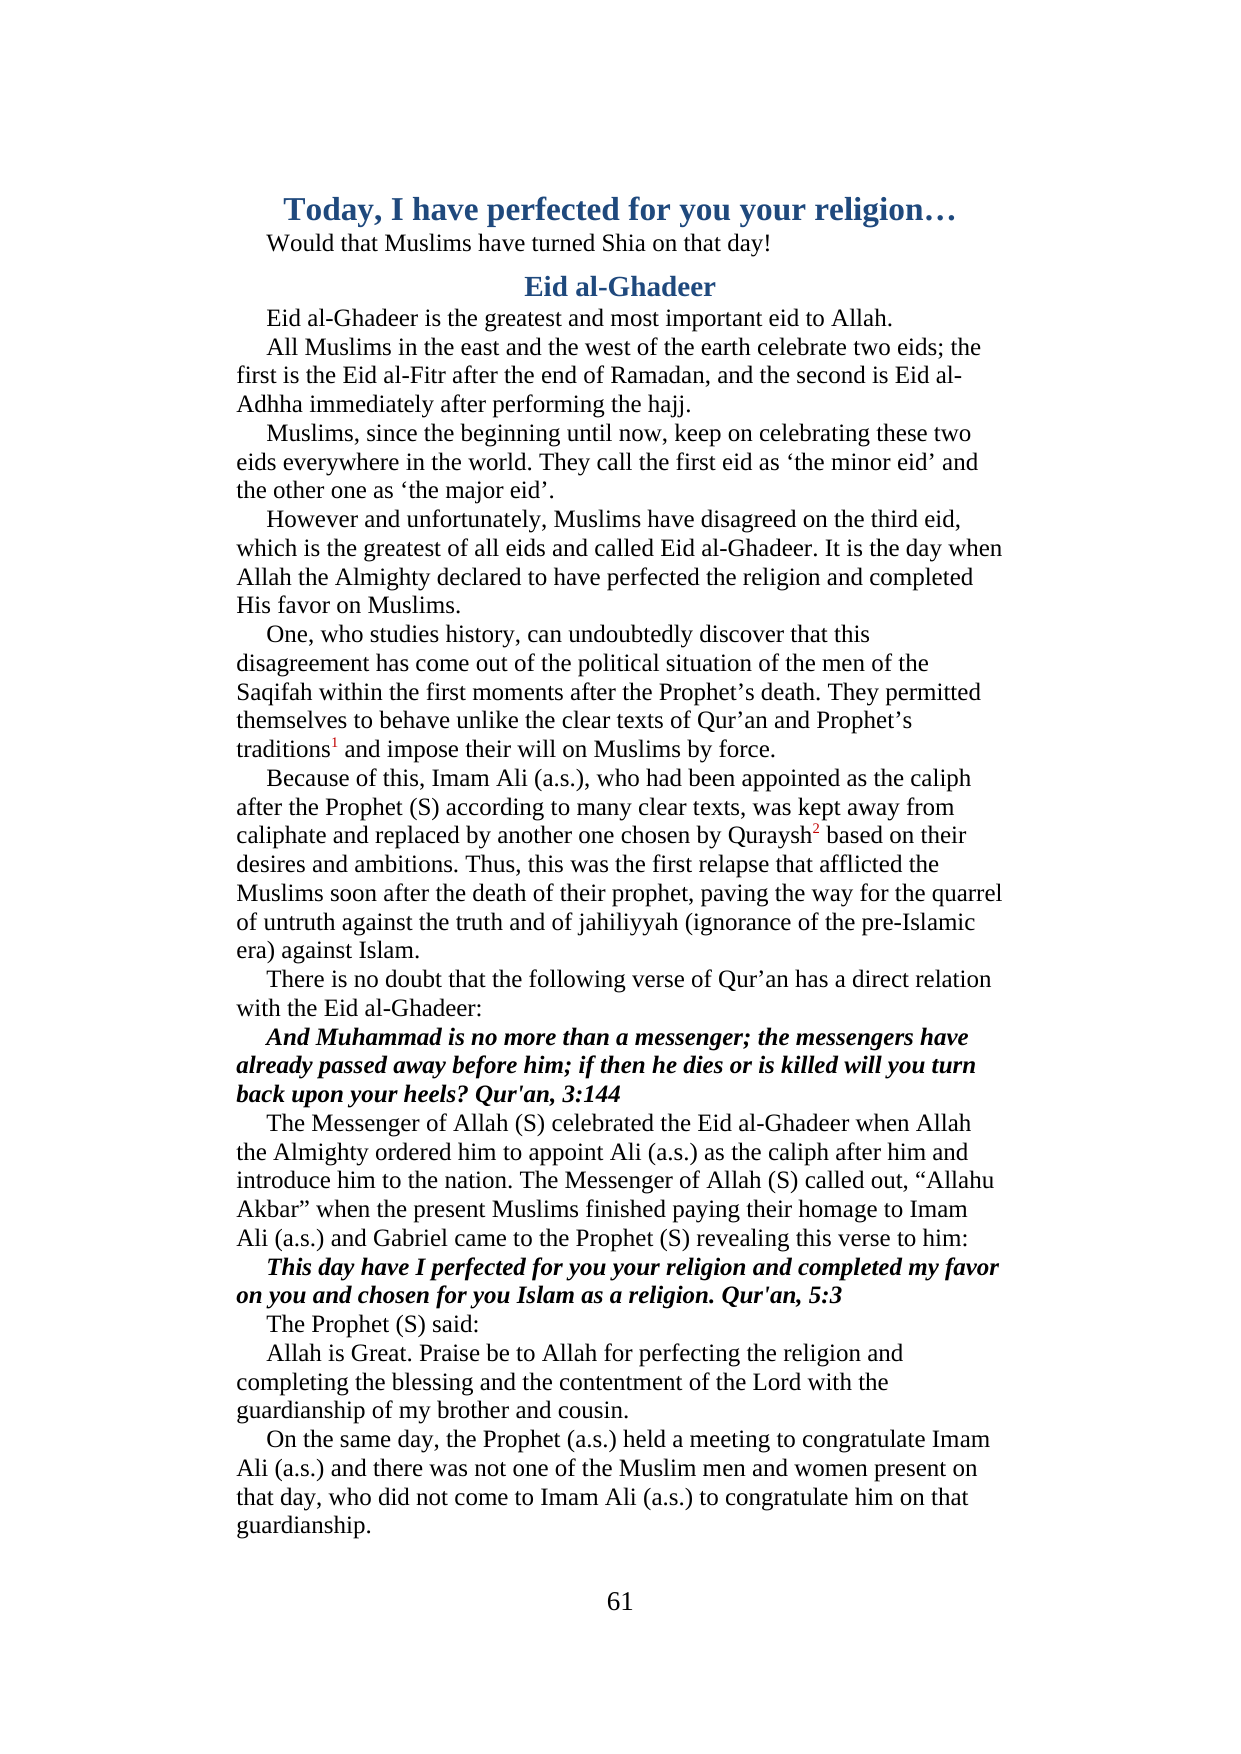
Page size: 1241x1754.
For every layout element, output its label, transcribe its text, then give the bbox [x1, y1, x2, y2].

text One, who studies history, can undoubtedly discover that this disagreement has come out of the political situation of the men of the Saqifah within the first moments after the Prophet’s death. They permitted themselves to behave unlike the clear texts of Qur’an and Prophet’s traditions1 and impose their will on Muslims by force. [236, 619, 1004, 763]
text However and unfortunately, Muslims have disagreed on the third eid, which is the greatest of all eids and called Eid al-Ghadeer. It is the day when Allah the Almighty declared to have perfected the religion and completed His favor on Muslims. [236, 504, 1004, 619]
text The Prophet (S) said: [236, 1309, 1004, 1338]
subtitle Today, I have perfected for you your religion… [236, 190, 1004, 228]
text And Muhammad is no more than a messenger; the messengers have already passed away before him; if then he dies or is killed will you turn back upon your heels? Qur'an, 3:144 [236, 1022, 1004, 1108]
text Muslims, since the beginning until now, keep on celebrating these two eids everywhere in the world. They call the first eid as ‘the minor eid’ and the other one as ‘the major eid’. [236, 418, 1004, 504]
text This day have I perfected for you your religion and completed my favor on you and chosen for you Islam as a religion. Qur'an, 5:3 [236, 1252, 1004, 1309]
text Allah is Great. Praise be to Allah for perfecting the religion and completing the blessing and the contentment of the Lord with the guardianship of my brother and cousin. [236, 1338, 1004, 1424]
text Because of this, Imam Ali (a.s.), who had been appointed as the caliph after the Prophet (S) according to many clear texts, was kept away from caliphate and replaced by another one chosen by Quraysh2 based on their desires and ambitions. Thus, this was the first relapse that afflicted the Muslims soon after the death of their prophet, paving the way for the quarrel of untruth against the truth and of jahiliyyah (ignorance of the pre-Islamic era) against Islam. [236, 763, 1004, 964]
subtitle Eid al-Ghadeer [236, 269, 1004, 303]
text On the same day, the Prophet (a.s.) held a meeting to congratulate Imam Ali (a.s.) and there was not one of the Muslim men and women present on that day, who did not come to Imam Ali (a.s.) to congratulate him on that guardianship. [236, 1424, 1004, 1539]
text The Messenger of Allah (S) celebrated the Eid al-Ghadeer when Allah the Almighty ordered him to appoint Ali (a.s.) as the caliph after him and introduce him to the nation. The Messenger of Allah (S) called out, “Allahu Akbar” when the present Muslims finished paying their homage to Imam Ali (a.s.) and Gabriel came to the Prophet (S) revealing this verse to him: [236, 1108, 1004, 1252]
text Eid al-Ghadeer is the greatest and most important eid to Allah. [236, 303, 1004, 332]
text There is no doubt that the following verse of Qur’an has a direct relation with the Eid al-Ghadeer: [236, 964, 1004, 1022]
text Would that Muslims have turned Shia on that day! [236, 228, 1004, 257]
text All Muslims in the east and the west of the earth celebrate two eids; the first is the Eid al-Fitr after the end of Ramadan, and the second is Eid al-Adhha immediately after performing the hajj. [236, 332, 1004, 418]
